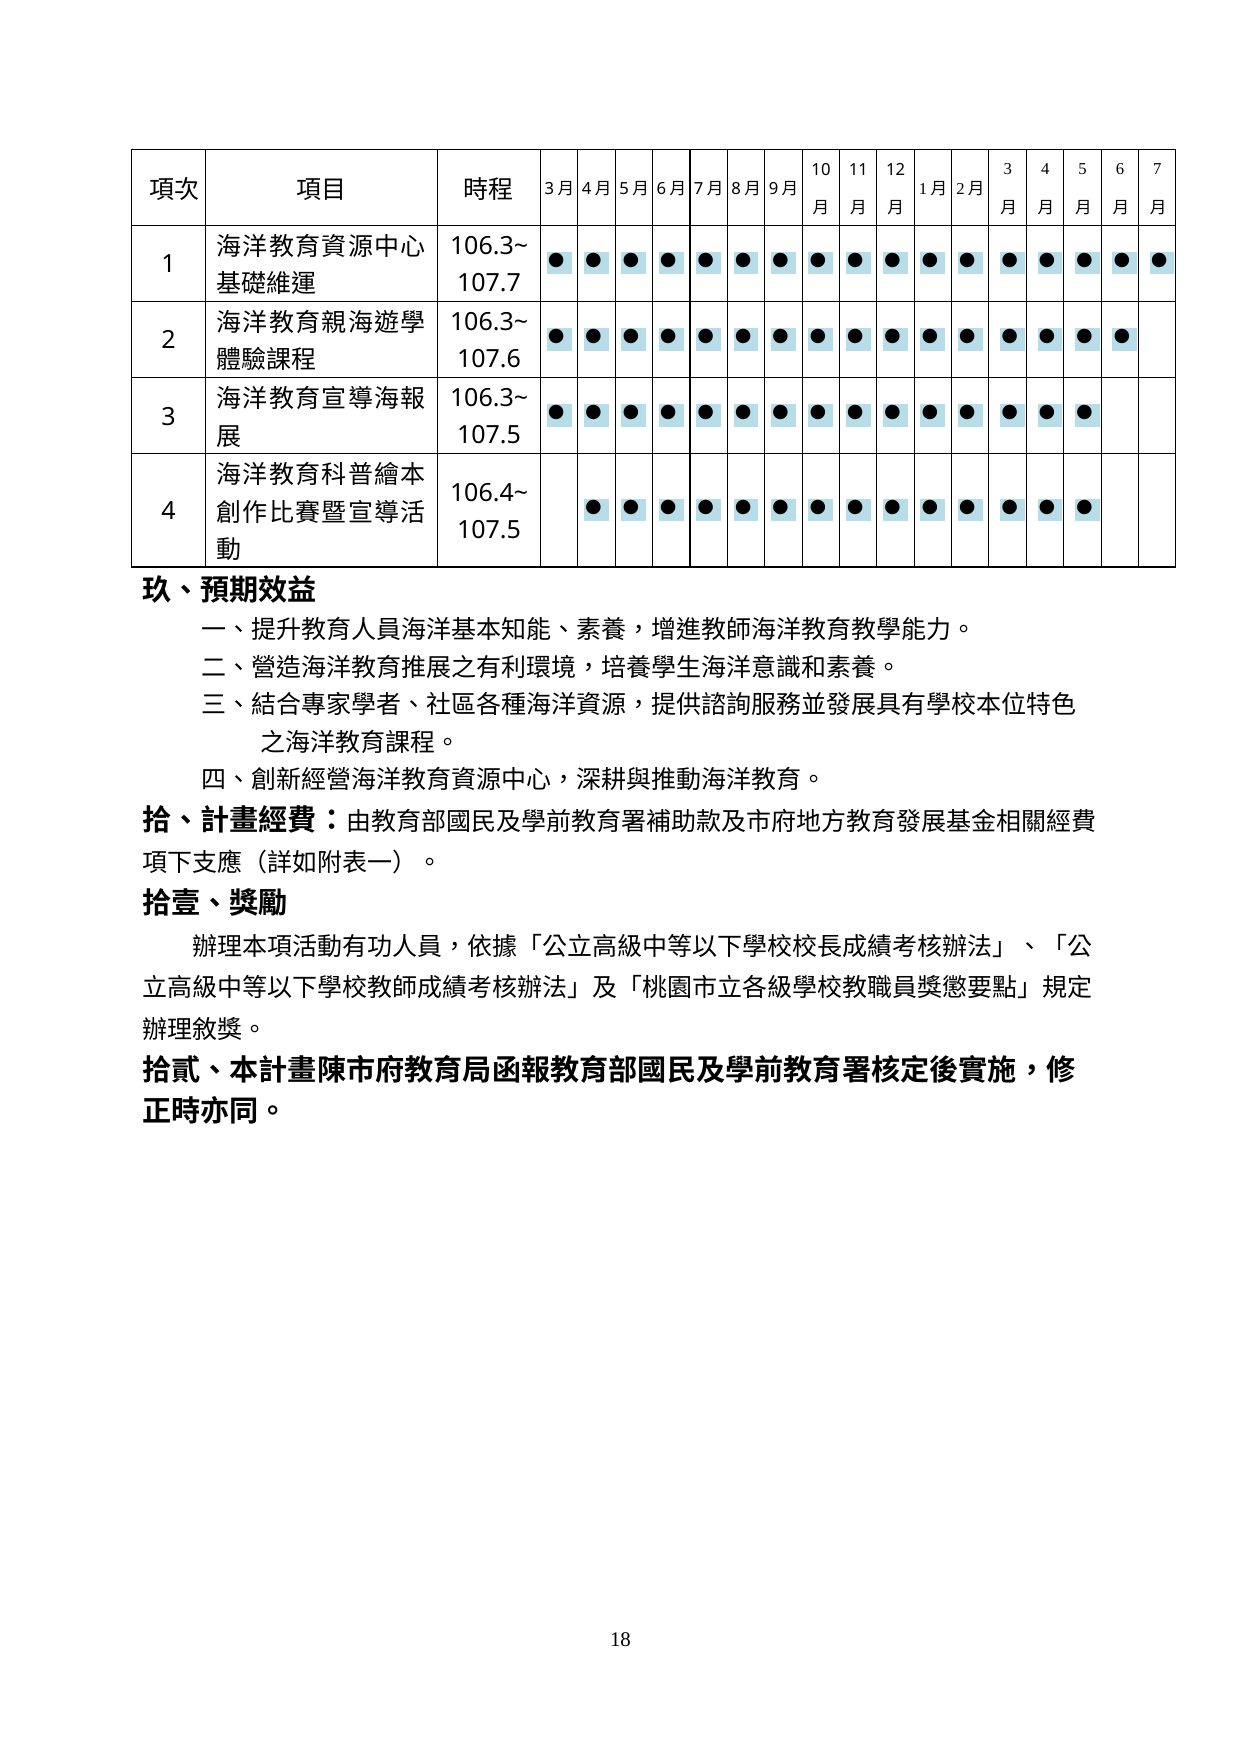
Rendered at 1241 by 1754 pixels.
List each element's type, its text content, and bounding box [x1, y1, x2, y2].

table_cell [691, 302, 727, 377]
table_cell [653, 302, 689, 377]
table_header 11月 [840, 150, 876, 225]
table_cell [1102, 226, 1138, 301]
table_header 7月 [691, 150, 727, 225]
table_cell [765, 302, 802, 377]
table_header 項次 [132, 150, 205, 225]
text 一、提升教育人員海洋基本知能、素養，增進教師海洋教育教學能力。 [201, 609, 1098, 647]
table_cell [803, 378, 839, 453]
table_cell [989, 226, 1026, 301]
table_cell [952, 302, 988, 377]
table_header 5月 [616, 150, 652, 225]
table_cell [541, 302, 577, 377]
table_header 12月 [877, 150, 914, 225]
table_cell [691, 378, 727, 453]
table_cell 海洋教育宣導海報展 [206, 378, 437, 453]
table_cell [803, 302, 839, 377]
table_cell 106.3~ 107.6 [438, 302, 540, 377]
table_header 6月 [653, 150, 689, 225]
table_header 3月 [541, 150, 577, 225]
table_header 2月 [952, 150, 988, 225]
text 拾貳、本計畫陳市府教育局函報教育部國民及學前教育署核定後實施，修正時亦同。 [142, 1047, 1098, 1130]
table_cell 海洋教育親海遊學體驗課程 [206, 302, 437, 377]
table_cell [616, 302, 652, 377]
table_cell [728, 226, 764, 301]
table_cell [803, 454, 839, 566]
table_cell 3 [132, 378, 205, 453]
table_cell [1102, 454, 1138, 566]
table_cell [1139, 454, 1175, 566]
table_cell [989, 454, 1026, 566]
table_cell [877, 454, 914, 566]
table_cell [989, 378, 1026, 453]
table_header 4月 [578, 150, 615, 225]
table_cell [541, 454, 577, 566]
table_cell [1064, 302, 1101, 377]
table_cell [1102, 378, 1138, 453]
table_cell [765, 378, 802, 453]
table_cell [616, 454, 652, 566]
table_cell [877, 226, 914, 301]
table_cell [989, 302, 1026, 377]
table_cell [915, 302, 951, 377]
text 三、結合專家學者、社區各種海洋資源，提供諮詢服務並發展具有學校本位特色之海洋教育課程。 [201, 684, 1098, 759]
table_header 5月 [1064, 150, 1101, 225]
table_cell [915, 454, 951, 566]
table_cell [952, 226, 988, 301]
table_cell [840, 454, 876, 566]
text 拾、計畫經費：由教育部國民及學前教育署補助款及市府地方教育發展基金相關經費項下支應（詳如附表一）。 [142, 797, 1098, 880]
table_cell [1139, 378, 1175, 453]
table_cell [616, 378, 652, 453]
table_cell [840, 302, 876, 377]
table_header 4月 [1027, 150, 1063, 225]
table_cell [578, 378, 615, 453]
text 辦理本項活動有功人員，依據「公立高級中等以下學校校長成績考核辦法」、「公立高級中等以下學校教師成績考核辦法」及「桃園市立各級學校教職員獎懲要點」規定辦理敘獎。 [142, 922, 1098, 1047]
table_cell 1 [132, 226, 205, 301]
text 四、創新經營海洋教育資源中心，深耕與推動海洋教育。 [201, 759, 1098, 797]
table_header 9月 [765, 150, 802, 225]
table_cell 106.4~ 107.5 [438, 454, 540, 566]
table_cell [653, 226, 689, 301]
table_cell [1139, 302, 1175, 377]
table_cell [653, 454, 689, 566]
table_cell [915, 378, 951, 453]
table_cell [691, 226, 727, 301]
table_cell [840, 378, 876, 453]
table_cell [915, 226, 951, 301]
table_cell [765, 226, 802, 301]
table_cell [877, 302, 914, 377]
table_cell 4 [132, 454, 205, 566]
table_cell [653, 378, 689, 453]
table_cell [803, 226, 839, 301]
table_cell [1139, 226, 1175, 301]
table_cell 106.3~ 107.7 [438, 226, 540, 301]
table_cell [1064, 454, 1101, 566]
table_cell [1064, 378, 1101, 453]
table_cell [1027, 226, 1063, 301]
table_header 7月 [1139, 150, 1175, 225]
table_header 10月 [803, 150, 839, 225]
text 二、營造海洋教育推展之有利環境，培養學生海洋意識和素養。 [201, 647, 1098, 684]
table_cell [728, 454, 764, 566]
table_cell [1027, 378, 1063, 453]
table_cell 2 [132, 302, 205, 377]
table_cell 106.3~ 107.5 [438, 378, 540, 453]
table_cell [840, 226, 876, 301]
table_cell [877, 378, 914, 453]
table_cell 海洋教育資源中心基礎維運 [206, 226, 437, 301]
table_header 1月 [915, 150, 951, 225]
table_cell 海洋教育科普繪本創作比賽暨宣導活動 [206, 454, 437, 566]
text 玖、預期效益 [142, 568, 1098, 609]
table_cell [541, 226, 577, 301]
table_cell [1027, 302, 1063, 377]
table_cell [728, 378, 764, 453]
table_header 8月 [728, 150, 764, 225]
table_header 3月 [989, 150, 1026, 225]
table_cell [616, 226, 652, 301]
table_cell [765, 454, 802, 566]
text 拾壹、獎勵 [142, 880, 1098, 922]
table_cell [691, 454, 727, 566]
table_cell [578, 454, 615, 566]
table_cell [728, 302, 764, 377]
table_cell [1027, 454, 1063, 566]
table_cell [952, 378, 988, 453]
table_cell [1064, 226, 1101, 301]
table_cell [578, 226, 615, 301]
table_cell [578, 302, 615, 377]
table_cell [541, 378, 577, 453]
table_cell [1102, 302, 1138, 377]
table_cell [952, 454, 988, 566]
table_header 6月 [1102, 150, 1138, 225]
table_header 時程 [438, 150, 540, 225]
table_header 項目 [206, 150, 437, 225]
